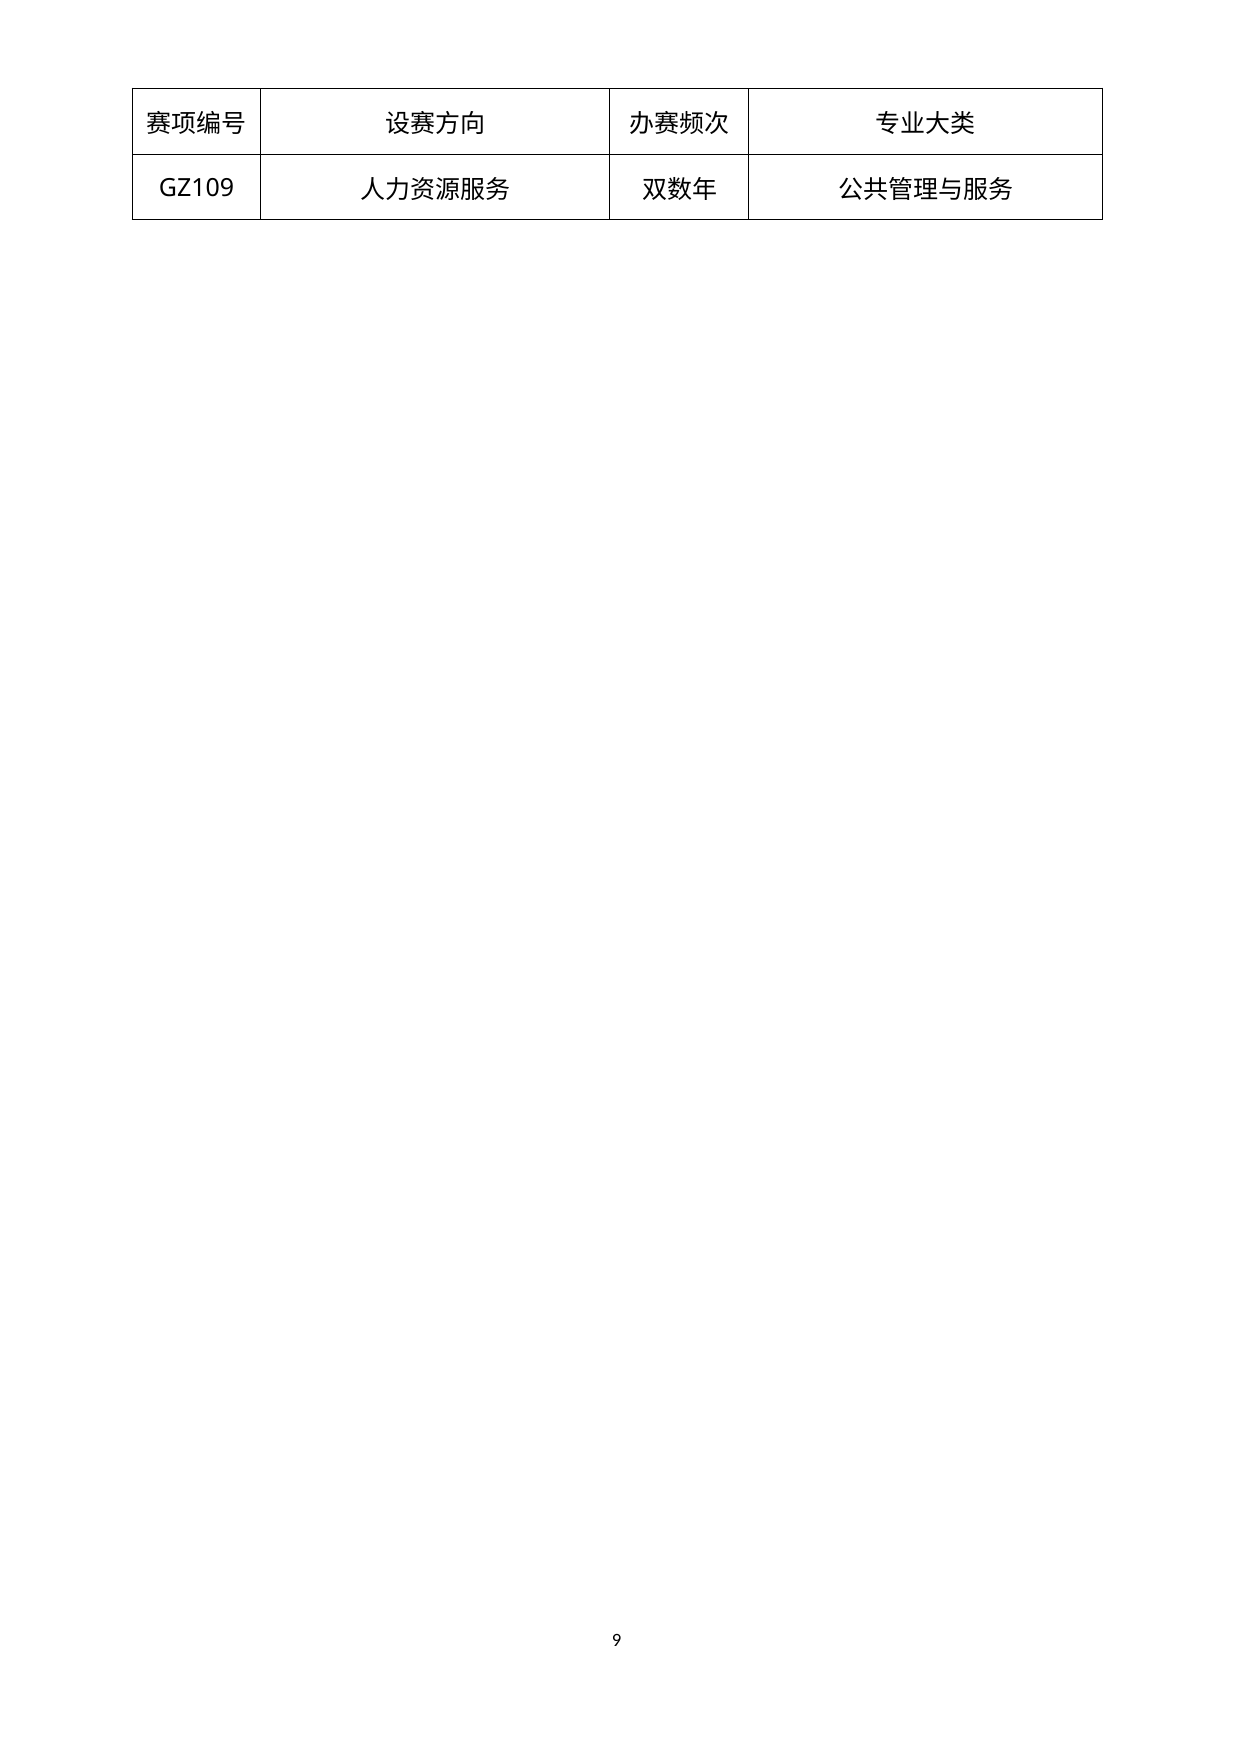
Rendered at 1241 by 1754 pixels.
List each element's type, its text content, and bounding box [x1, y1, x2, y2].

table_header 专业大类 [749, 89, 1102, 154]
table_cell GZ109 [133, 155, 260, 219]
table_cell 双数年 [610, 155, 748, 219]
table_cell 公共管理与服务 [749, 155, 1102, 219]
table_header 赛项编号 [133, 89, 260, 154]
table_cell 人力资源服务 [261, 155, 609, 219]
table_header 办赛频次 [610, 89, 748, 154]
table_header 设赛方向 [261, 89, 609, 154]
